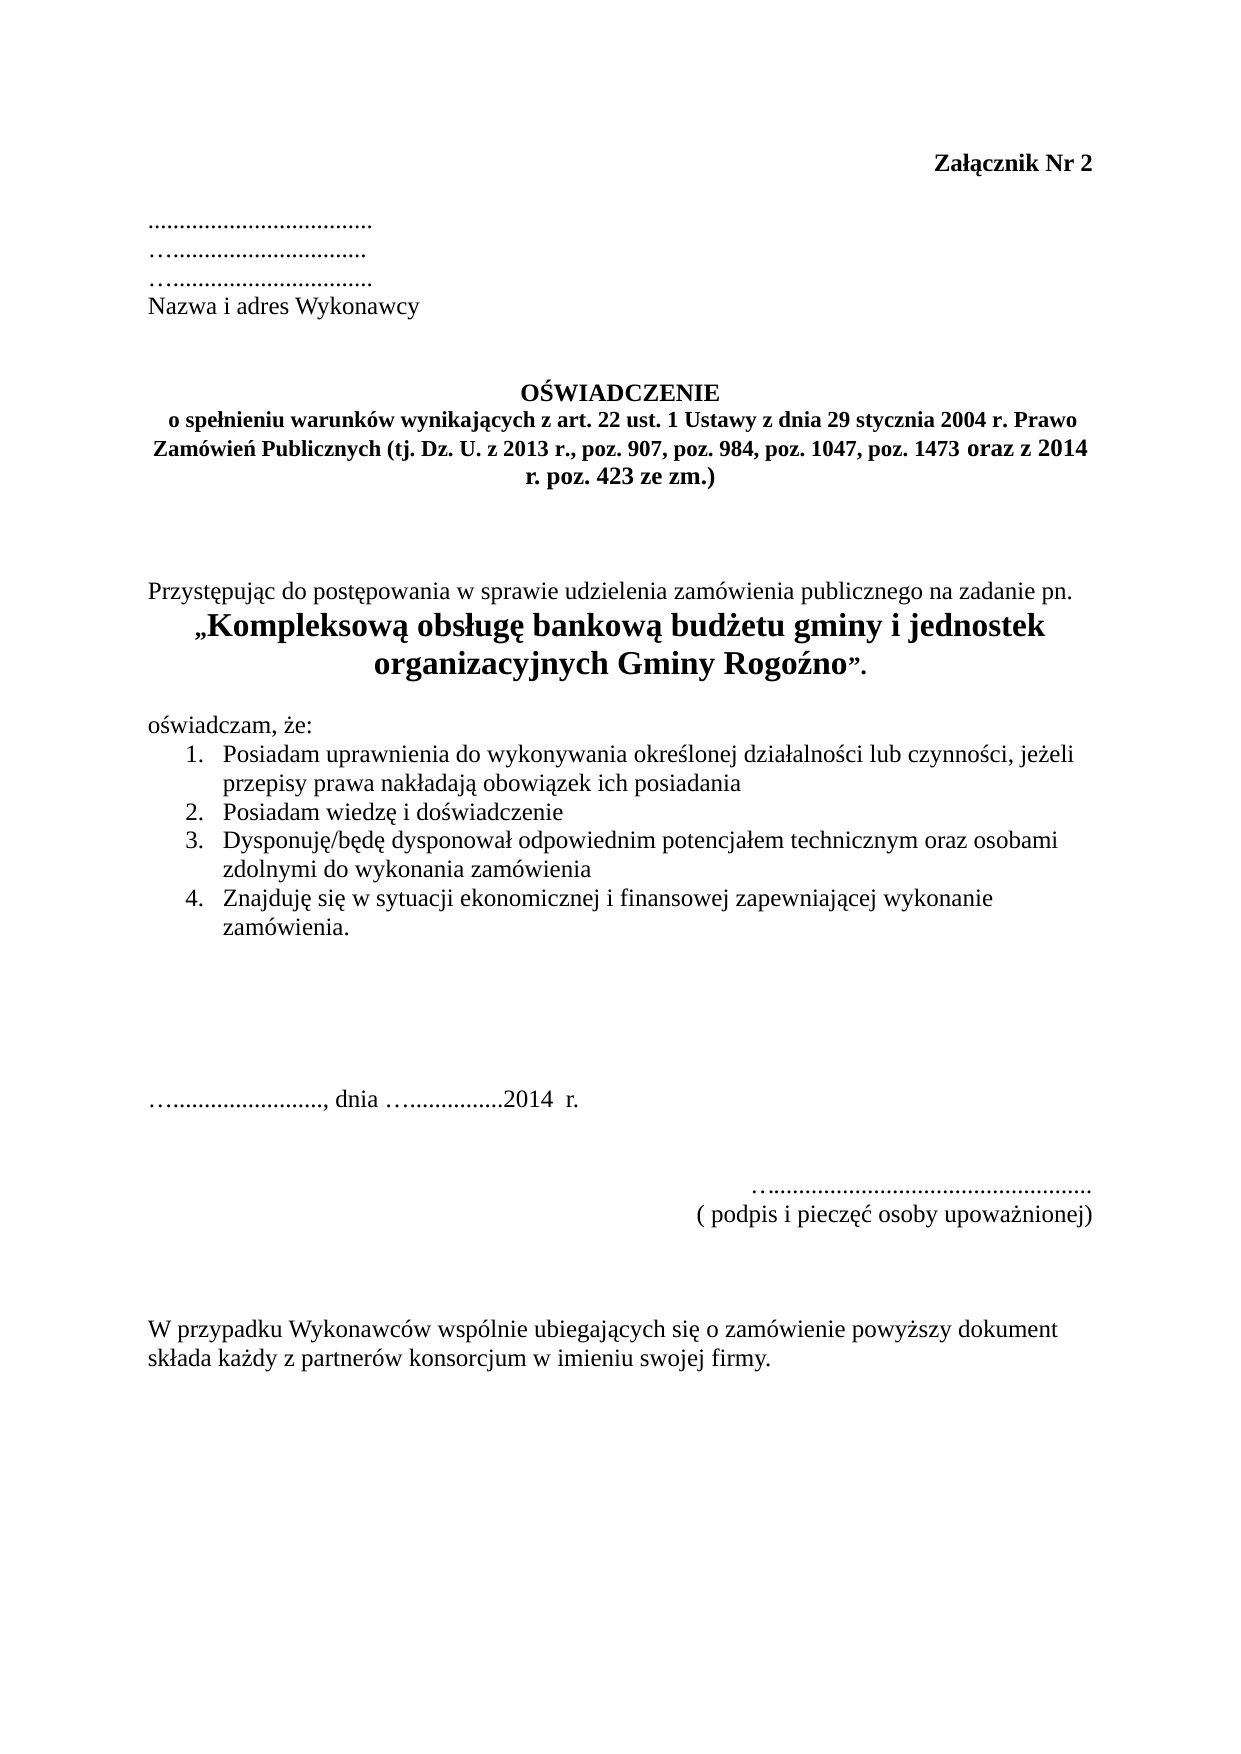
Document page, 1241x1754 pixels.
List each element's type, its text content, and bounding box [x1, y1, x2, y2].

text „Kompleksową obsługę bankową budżetu gminy i jednostek organizacyjnych Gminy Rogoźno”. [148, 605, 1093, 682]
list Posiadam wiedzę i doświadczenie [185, 797, 1093, 826]
text Nazwa i adres Wykonawcy [148, 291, 1093, 320]
text .................................... [148, 205, 1093, 234]
text OŚWIADCZENIE [148, 378, 1093, 406]
text Przystępując do postępowania w sprawie udzielenia zamówienia publicznego na zadanie pn. [148, 576, 1093, 605]
text Załącznik Nr 2 [148, 148, 1093, 176]
text ( podpis i pieczęć osoby upoważnionej) [148, 1199, 1093, 1228]
text …........................, dnia …...............2014 r. [148, 1084, 1093, 1113]
list Posiadam uprawnienia do wykonywania określonej działalności lub czynności, jeżeli przepisy prawa nakładają obowiązek ich posiadania [185, 739, 1093, 797]
text o spełnieniu warunków wynikających z art. 22 ust. 1 Ustawy z dnia 29 stycznia 2004 r. Prawo Zamówień Publicznych (tj. Dz. U. z 2013 r., poz. 907, poz. 984, poz. 1047, poz. 1473 oraz z 2014 r. poz. 423 ze zm.) [148, 406, 1093, 490]
text …................................ [148, 263, 1093, 291]
list Dysponuję/będę dysponował odpowiednim potencjałem technicznym oraz osobami zdolnymi do wykonania zamówienia [185, 826, 1093, 883]
text …................................................... [148, 1171, 1093, 1199]
text …............................... [148, 234, 1093, 263]
text oświadczam, że: [148, 711, 1093, 739]
text W przypadku Wykonawców wspólnie ubiegających się o zamówienie powyższy dokument składa każdy z partnerów konsorcjum w imieniu swojej firmy. [148, 1314, 1093, 1372]
list Znajduję się w sytuacji ekonomicznej i finansowej zapewniającej wykonanie zamówienia. [185, 883, 1093, 941]
